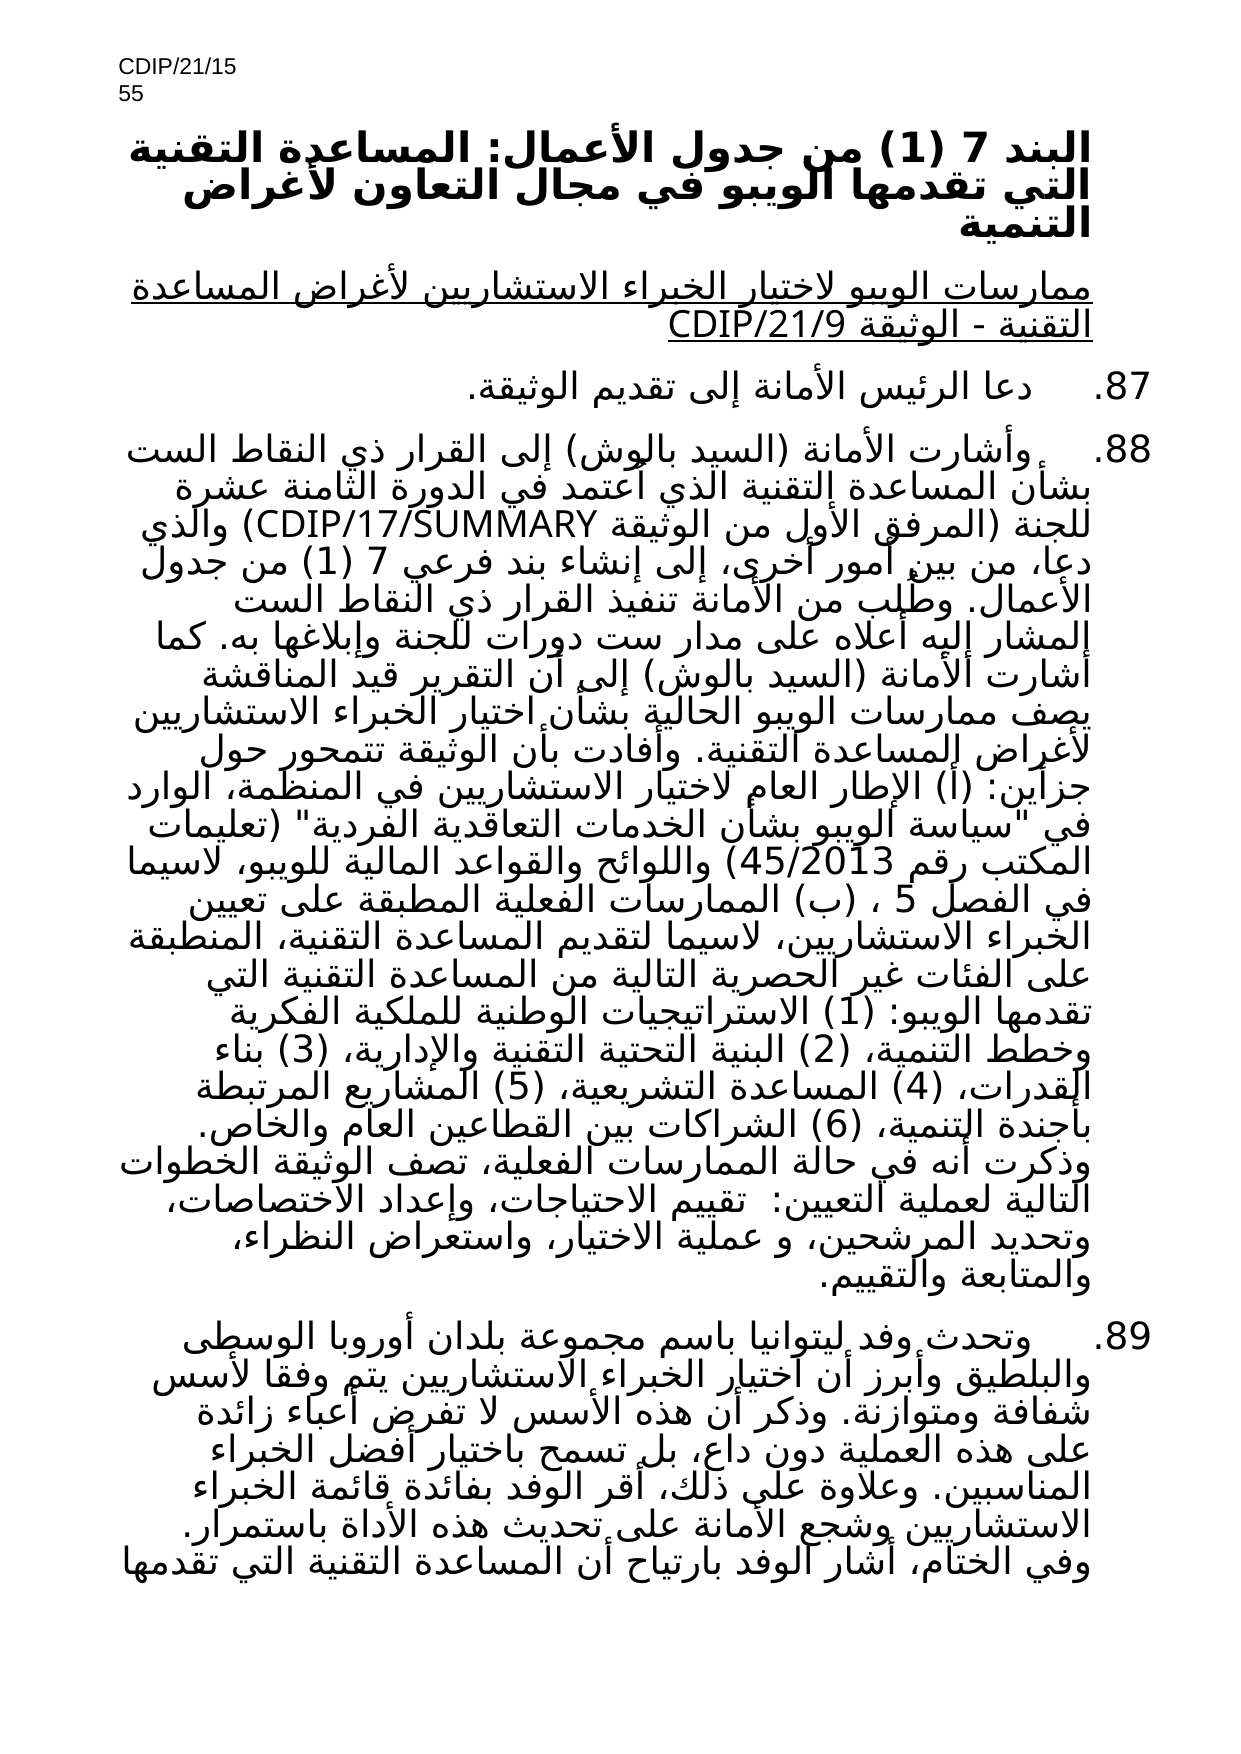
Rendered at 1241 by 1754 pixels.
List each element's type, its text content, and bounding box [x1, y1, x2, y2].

text وأشارت الأمانة (السيد بالوش) إلى القرار ذي النقاط الست بشأن المساعدة التقنية الذي اُعتمد في الدورة الثامنة عشرة للجنة (المرفق الأول من الوثيقة CDIP/17/SUMMARY) والذي دعا، من بين أمور أخرى، إلى إنشاء بند فرعي 7 (1) من جدول الأعمال. وطُلب من الأمانة تنفيذ القرار ذي النقاط الست المشار إليه أعلاه على مدار ست دورات للجنة وإبلاغها به. كما أشارت الأمانة (السيد بالوش) إلى أن التقرير قيد المناقشة يصف ممارسات الويبو الحالية بشأن اختيار الخبراء الاستشاريين لأغراض المساعدة التقنية. وأفادت بأن الوثيقة تتمحور حول جزأين: (أ) الإطار العام لاختيار الاستشاريين في المنظمة، الوارد في "سياسة الويبو بشأن الخدمات التعاقدية الفردية" (تعليمات المكتب رقم 45/2013) واللوائح والقواعد المالية للويبو، لاسيما في الفصل 5 ، (ب) الممارسات الفعلية المطبقة على تعيين الخبراء الاستشاريين، لاسيما لتقديم المساعدة التقنية، المنطبقة على الفئات غير الحصرية التالية من المساعدة التقنية التي تقدمها الويبو: (1) الاستراتيجيات الوطنية للملكية الفكرية وخطط التنمية، (2) البنية التحتية التقنية والإدارية، (3) بناء القدرات، (4) المساعدة التشريعية، (5) المشاريع المرتبطة بأجندة التنمية، (6) الشراكات بين القطاعين العام والخاص. وذكرت أنه في حالة الممارسات الفعلية، تصف الوثيقة الخطوات التالية لعملية التعيين: تقييم الاحتياجات، وإعداد الاختصاصات، وتحديد المرشحين، و عملية الاختيار، واستعراض النظراء، والمتابعة والتقييم. [118, 432, 1092, 1295]
list ممارسات الويبو لاختيار الخبراء الاستشاريين لأغراض المساعدة التقنية - الوثيقة CDIP/21/9 [118, 270, 1092, 345]
text دعا الرئيس الأمانة إلى تقديم الوثيقة. [935, 370, 1092, 407]
text دعا الرئيس الأمانة إلى تقديم الوثيقة. [547, 370, 953, 407]
text دعا الرئيس الأمانة إلى تقديم الوثيقة. [118, 370, 563, 407]
list البند 7 (1) من جدول الأعمال: المساعدة التقنية التي تقدمها الويبو في مجال التعاون لأغراض التنمية [118, 132, 1092, 245]
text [118, 1320, 1092, 1582]
